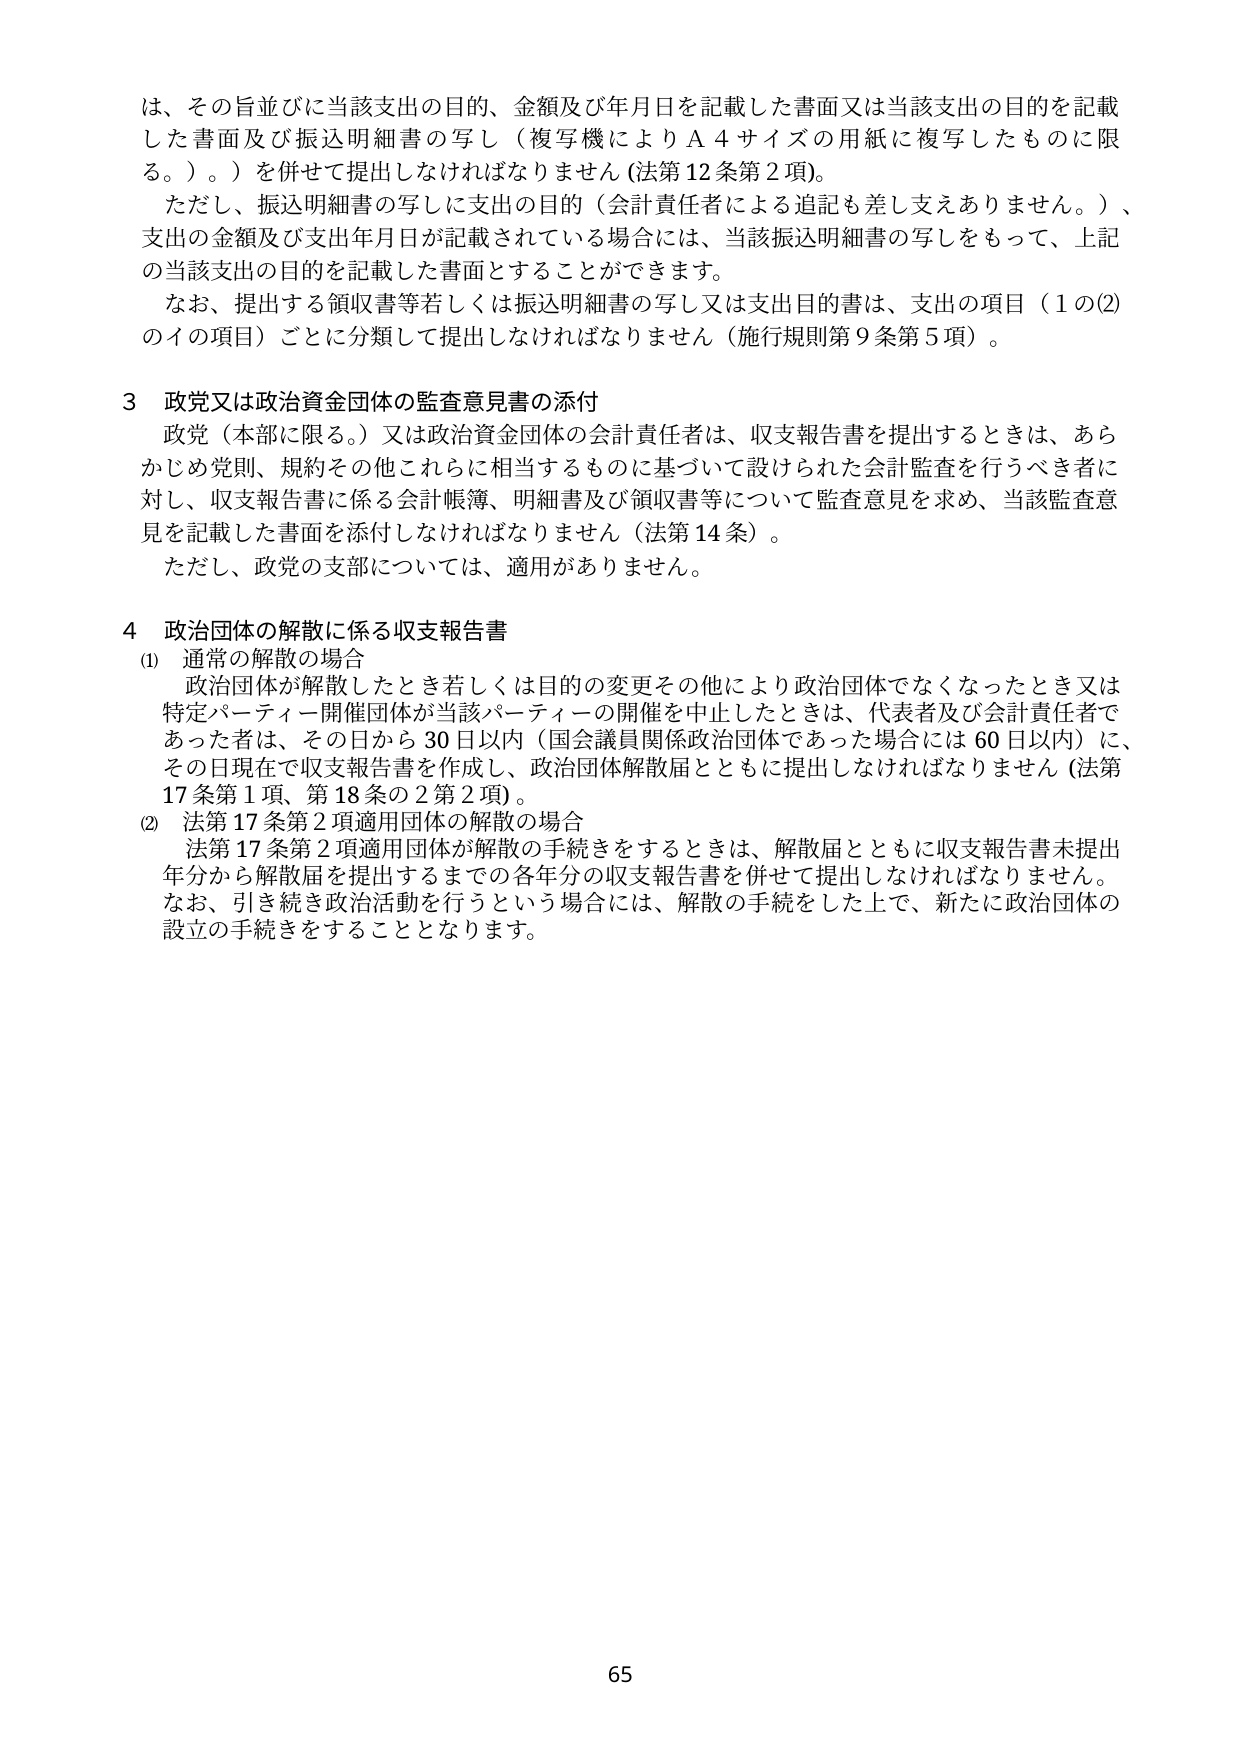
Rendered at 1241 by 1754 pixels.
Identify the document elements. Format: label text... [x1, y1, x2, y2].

text ただし、振込明細書の写しに支出の目的（会計責任者による追記も差し支えありません。）、支出の金額及び支出年月日が記載されている場合には、当該振込明細書の写しをもって、上記の当該支出の目的を記載した書面とすることができます。 [141, 188, 1122, 286]
text ３ 政党又は政治資金団体の監査意見書の添付 [118, 383, 1122, 417]
text 政治団体が解散したとき若しくは目的の変更その他により政治団体でなくなったとき又は特定パーティー開催団体が当該パーティーの開催を中止したときは、代表者及び会計責任者であった者は、その日から30日以内（国会議員関係政治団体であった場合には60日以内）に、その日現在で収支報告書を作成し、政治団体解散届とともに提出しなければなりません (法第17条第１項、第18条の２第２項) 。 [162, 673, 1122, 808]
text なお、提出する領収書等若しくは振込明細書の写し又は支出目的書は、支出の項目（１の⑵のイの項目）ごとに分類して提出しなければなりません（施行規則第９条第５項）。 [141, 286, 1122, 352]
text ⑴ 通常の解散の場合 [140, 646, 1122, 673]
text ただし、政党の支部については、適用がありません。 [140, 548, 1122, 581]
text 政党（本部に限る｡）又は政治資金団体の会計責任者は、収支報告書を提出するときは、あらかじめ党則、規約その他これらに相当するものに基づいて設けられた会計監査を行うべき者に対し、収支報告書に係る会計帳簿、明細書及び領収書等について監査意見を求め、当該監査意見を記載した書面を添付しなければなりません（法第14条）。 [140, 417, 1122, 548]
text ４ 政治団体の解散に係る収支報告書 [118, 613, 1122, 646]
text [140, 89, 1122, 188]
text ⑵ 法第17条第２項適用団体の解散の場合 [140, 808, 1122, 836]
text 法第17条第２項適用団体が解散の手続きをするときは、解散届とともに収支報告書未提出年分から解散届を提出するまでの各年分の収支報告書を併せて提出しなければなりません。なお、引き続き政治活動を行うという場合には、解散の手続をした上で、新たに政治団体の設立の手続きをすることとなります。 [162, 836, 1122, 944]
